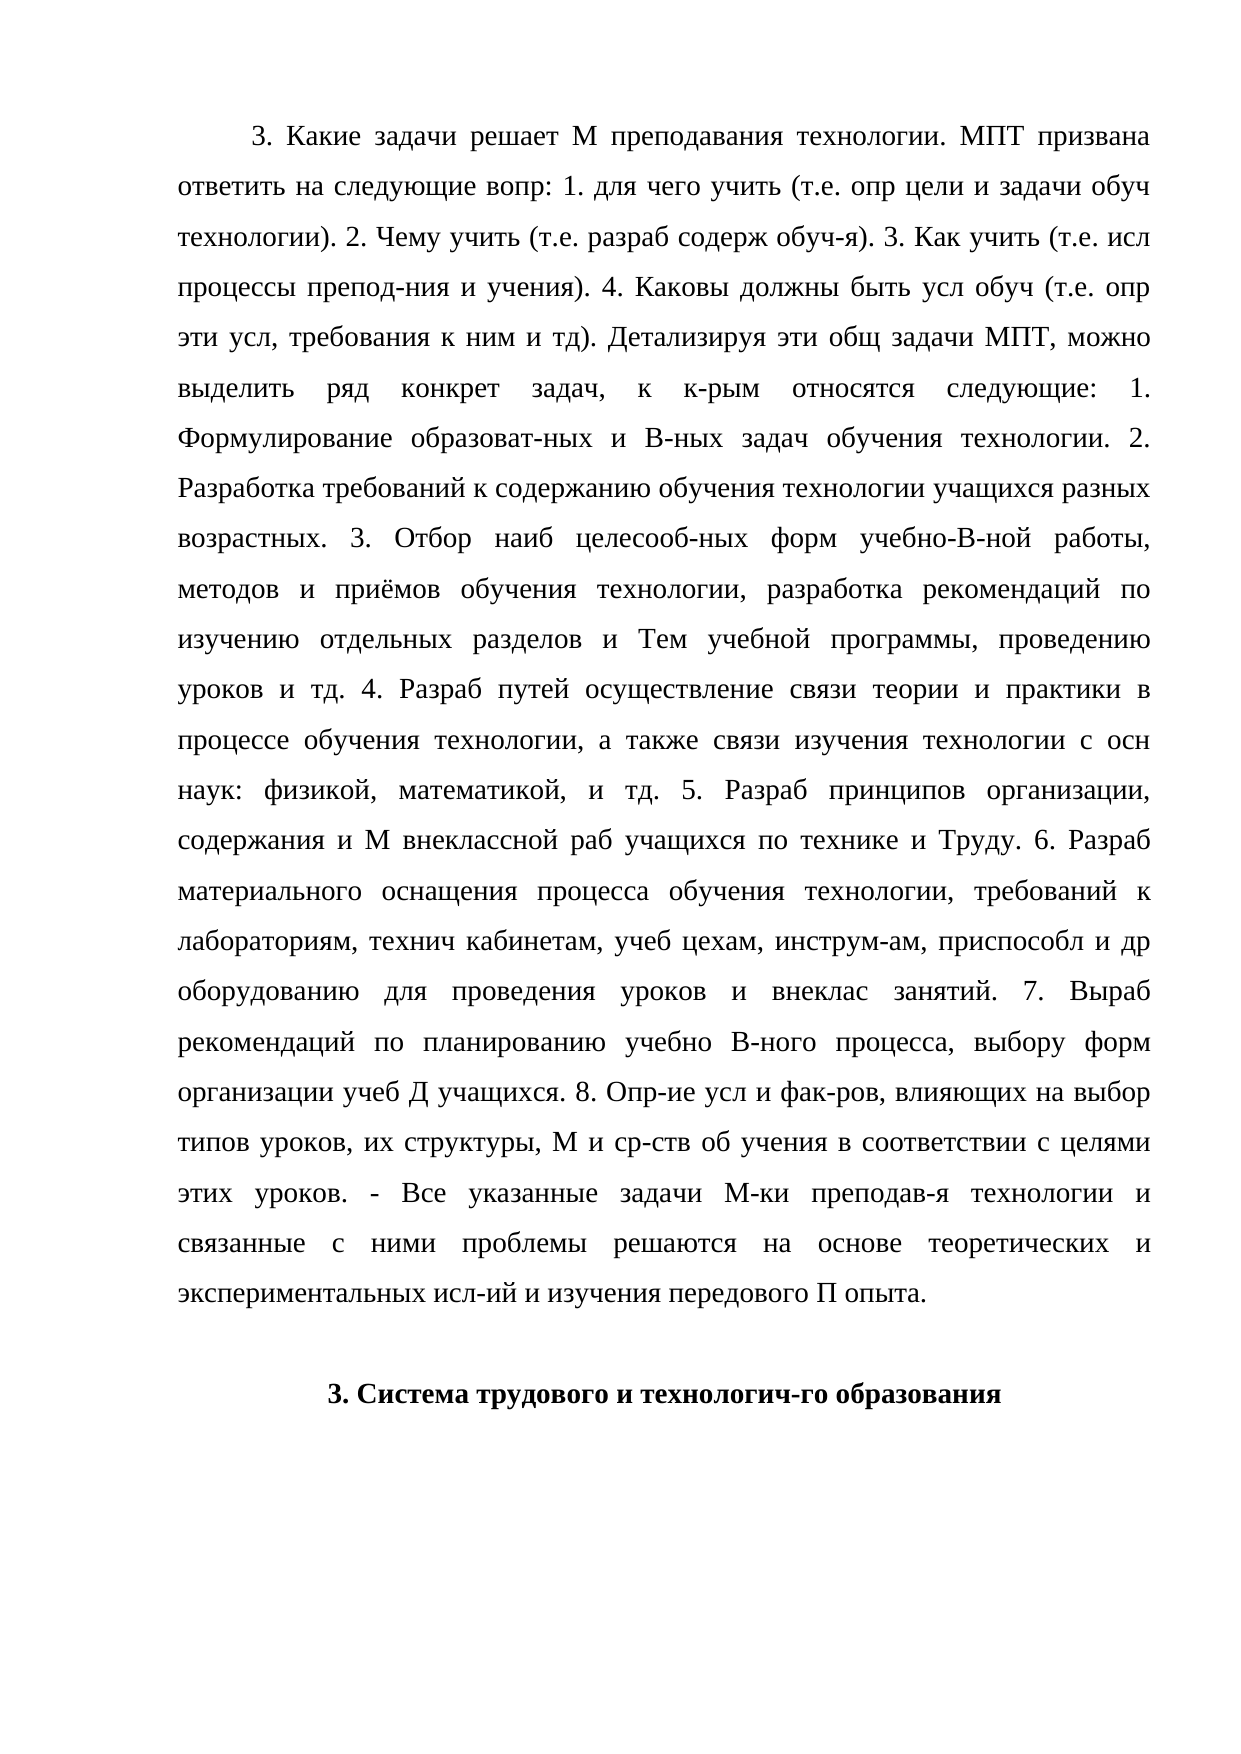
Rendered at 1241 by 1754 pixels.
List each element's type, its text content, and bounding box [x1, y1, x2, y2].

text 3. Система трудового и технологич-го образования [177, 1376, 1152, 1409]
text 3. Какие задачи решает М преподавания технологии. МПТ призвана ответить на следующие вопр: 1. для чего учить (т.е. опр цели и задачи обуч технологии). 2. Чему учить (т.е. разраб содерж обуч-я). 3. Как учить (т.е. исл процессы препод-ния и учения). 4. Каковы должны быть усл обуч (т.е. опр эти усл, требования к ним и тд). Детализируя эти общ задачи МПТ, можно выделить ряд конкрет задач, к к-рым относятся следующие: 1. Формулирование образоват-ных и В-ных задач обучения технологии. 2. Разработка требований к содержанию обучения технологии учащихся разных возрастных. 3. Отбор наиб целесооб-ных форм учебно-В-ной работы, методов и приёмов обучения технологии, разработка рекомендаций по изучению отдельных разделов и Тем учебной программы, проведению уроков и тд. 4. Разраб путей осуществление связи теории и практики в процессе обучения технологии, а также связи изучения технологии с осн наук: физикой, математикой, и тд. 5. Разраб принципов организации, содержания и М внеклассной раб учащихся по технике и Труду. 6. Разраб материального оснащения процесса обучения технологии, требований к лабораториям, технич кабинетам, учеб цехам, инструм-ам, приспособл и др оборудованию для проведения уроков и внеклас занятий. 7. Выраб рекомендаций по планированию учебно В-ного процесса, выбору форм организации учеб Д учащихся. 8. Опр-ие усл и фак-ров, влияющих на выбор типов уроков, их структуры, М и ср-ств об учения в соответствии с целями этих уроков. - Все указанные задачи М-ки преподав-я технологии и связанные с ними проблемы решаются на основе теоретических и экспериментальных исл-ий и изучения передового П опыта. [177, 118, 1152, 1309]
